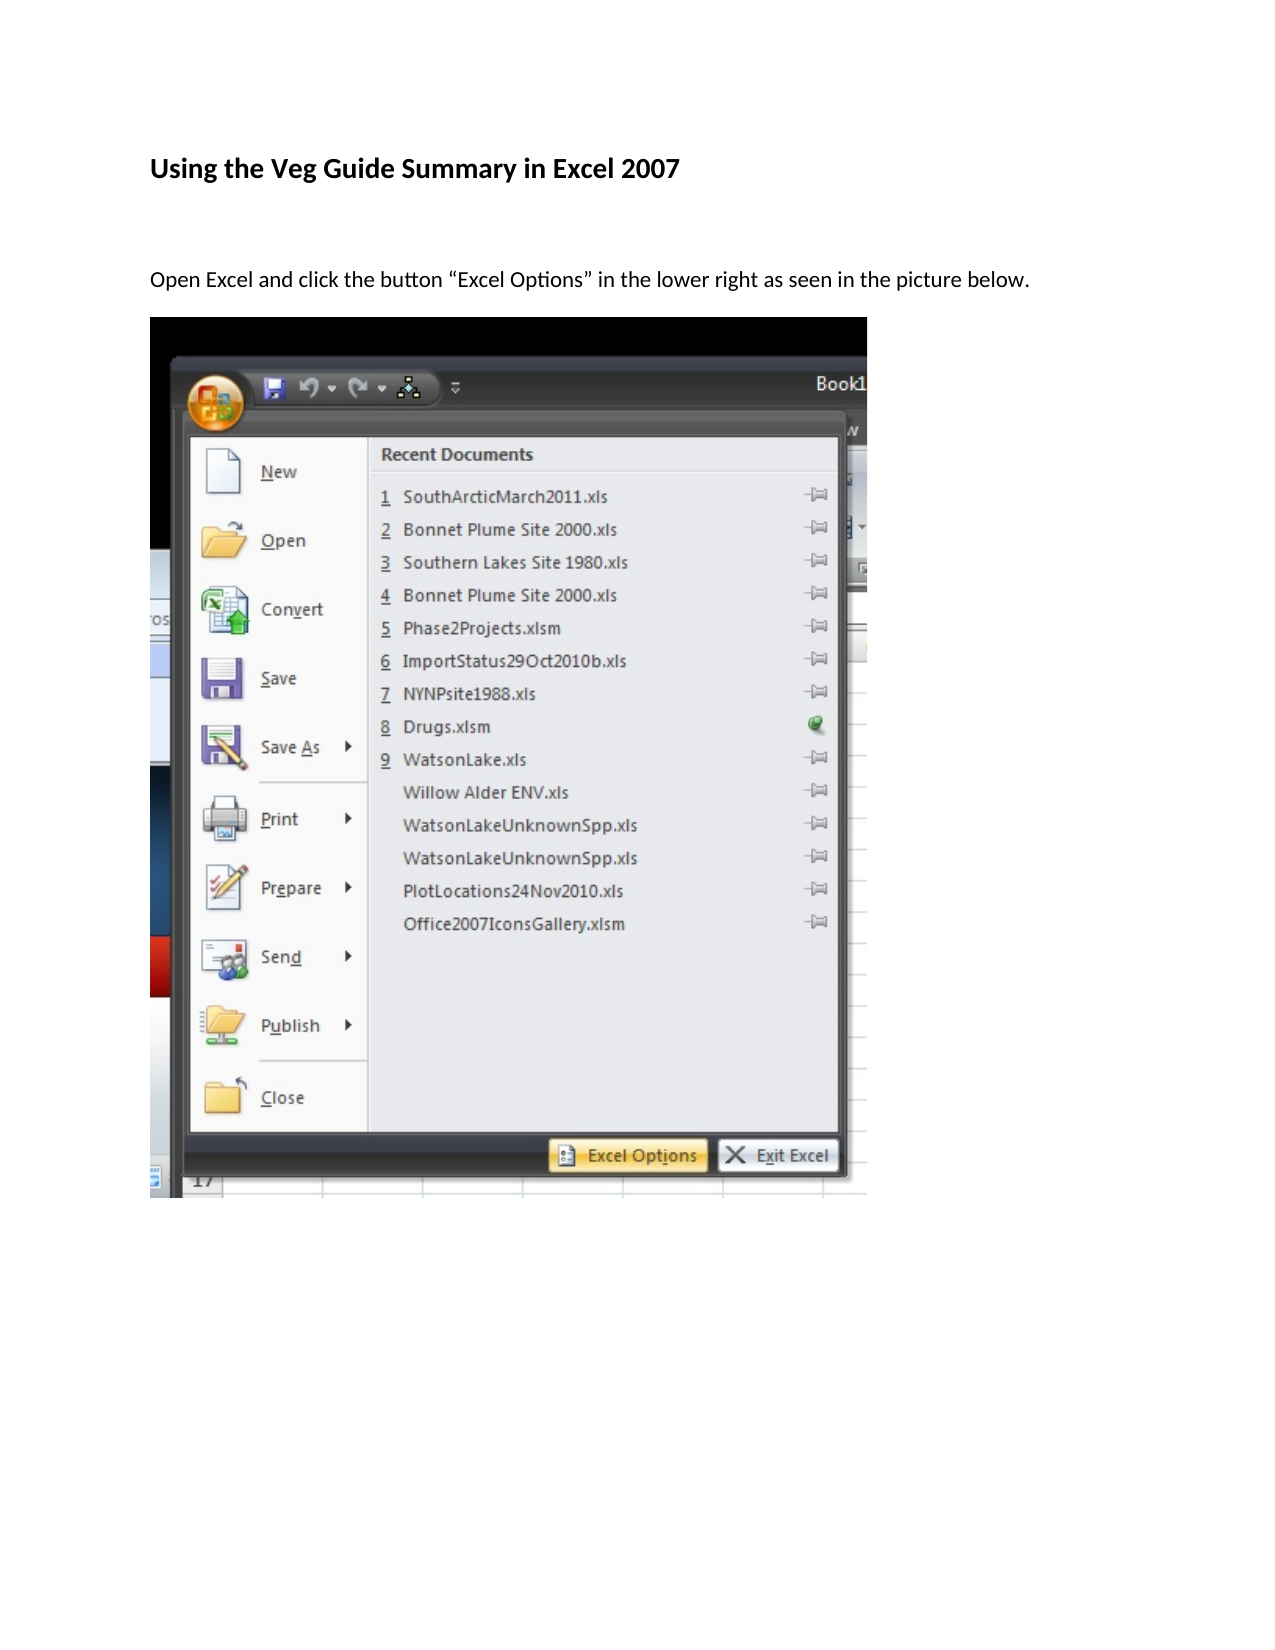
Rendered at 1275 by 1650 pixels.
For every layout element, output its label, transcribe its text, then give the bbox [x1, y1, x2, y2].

text Using the Veg Guide Summary in Excel 2007 [150, 150, 1125, 186]
text Open Excel and click the button “Excel Options” in the lower right as seen in the picture below. [150, 265, 1125, 293]
picture [150, 317, 868, 1198]
